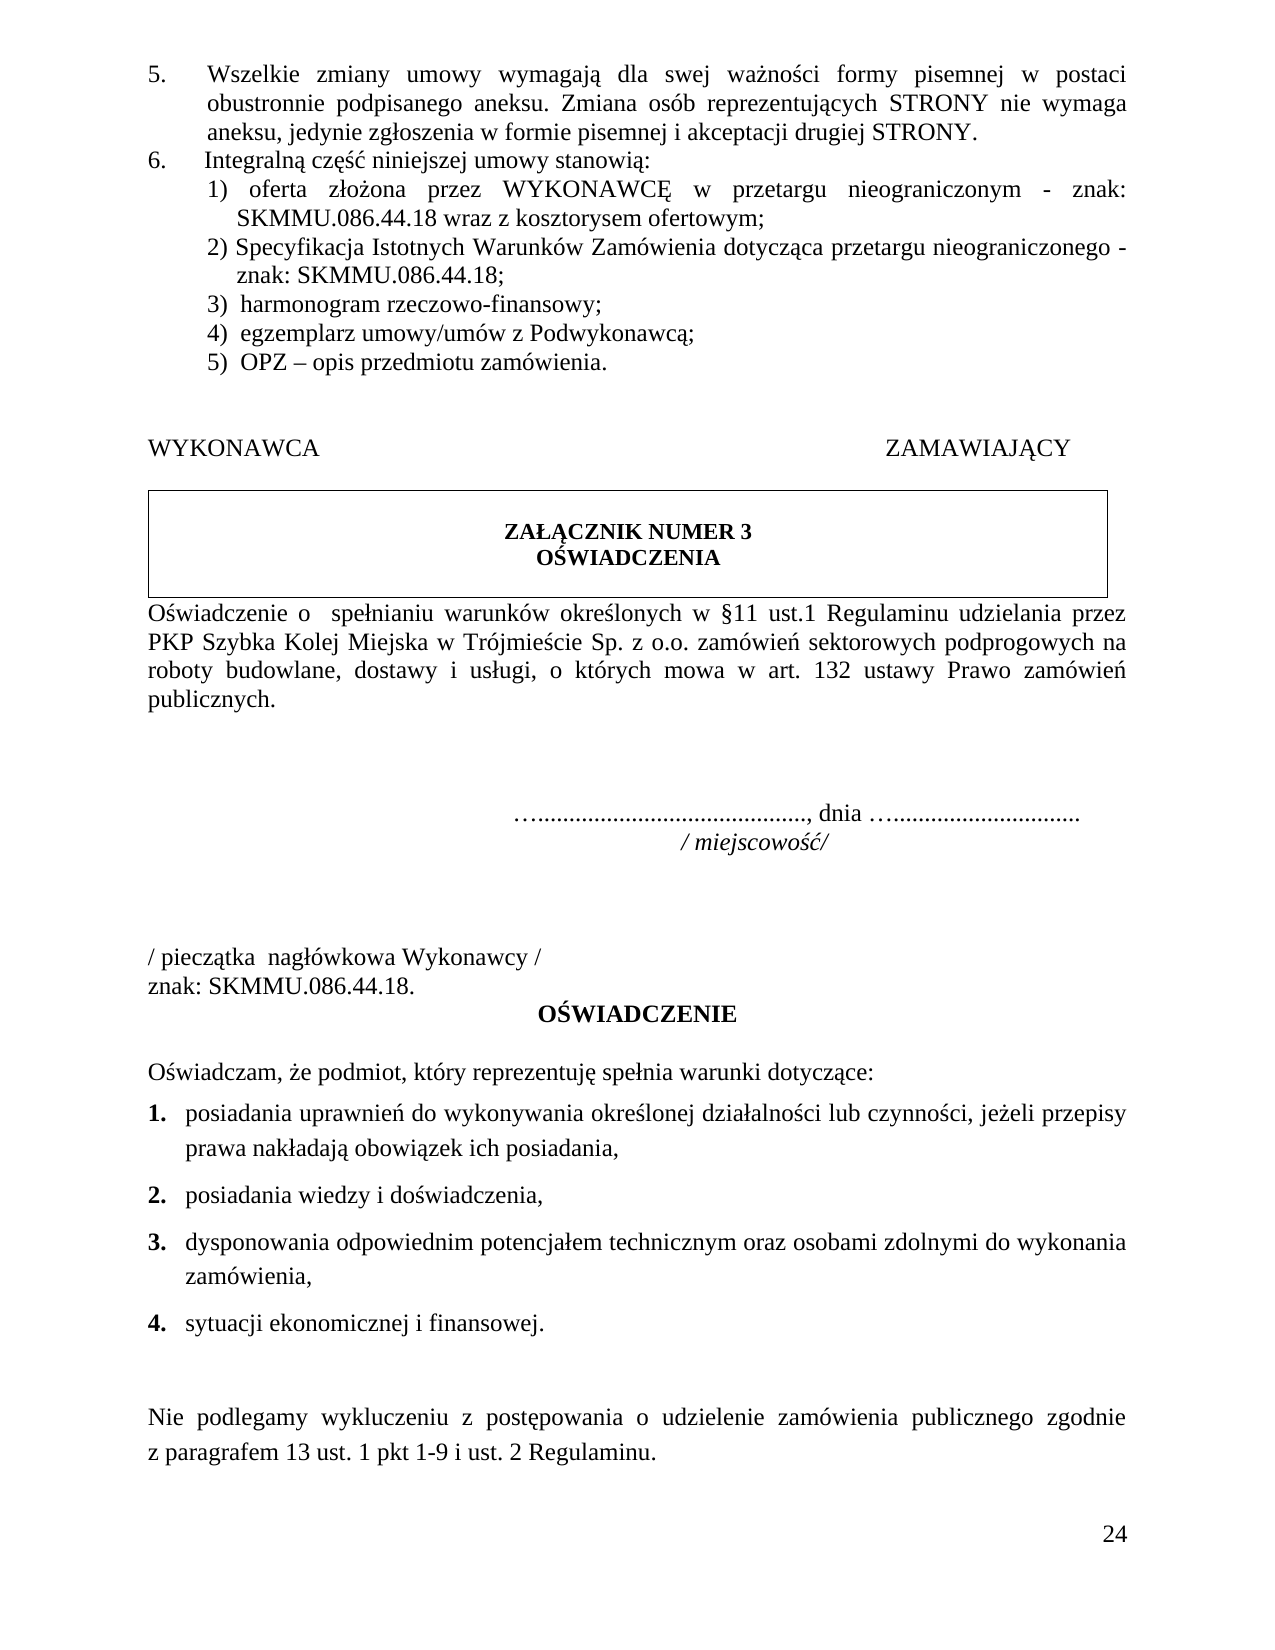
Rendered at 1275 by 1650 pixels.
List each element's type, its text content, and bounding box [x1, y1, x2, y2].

text Nie podlegamy wykluczeniu z postępowania o udzielenie zamówienia publicznego zgodnie z paragrafem 13 ust. 1 pkt 1-9 i ust. 2 Regulaminu. [148, 1402, 1127, 1465]
list dysponowania odpowiednim potencjałem technicznym oraz osobami zdolnymi do wykonania zamówienia, [148, 1227, 1127, 1290]
text znak: SKMMU.086.44.18. [148, 971, 1127, 999]
text …..........................................., dnia ….............................. [148, 798, 1127, 827]
text 5) OPZ – opis przedmiotu zamówienia. [148, 347, 1127, 375]
text 4) egzemplarz umowy/umów z Podwykonawcą; [148, 318, 1127, 347]
table_header ZAŁĄCZNIK NUMER 3 OŚWIADCZENIA [149, 491, 1107, 597]
text 6. Integralną część niniejszej umowy stanowią: [148, 145, 1127, 174]
list sytuacji ekonomicznej i finansowej. [148, 1308, 1127, 1337]
text / miejscowość/ [148, 827, 1127, 856]
text / pieczątka nagłówkowa Wykonawcy / [148, 942, 1127, 971]
text WYKONAWCA ZAMAWIAJĄCY [148, 433, 1127, 462]
text 1) oferta złożona przez WYKONAWCĘ w przetargu nieograniczonym - znak: SKMMU.086.44.18 wraz z kosztorysem ofertowym; [207, 174, 1127, 232]
list posiadania uprawnień do wykonywania określonej działalności lub czynności, jeżeli przepisy prawa nakładają obowiązek ich posiadania, [148, 1098, 1127, 1162]
text Oświadczam, że podmiot, który reprezentuję spełnia warunki dotyczące: [148, 1057, 1127, 1086]
text Oświadczenie o spełnianiu warunków określonych w §11 ust.1 Regulaminu udzielania przez PKP Szybka Kolej Miejska w Trójmieście Sp. z o.o. zamówień sektorowych podprogowych na roboty budowlane, dostawy i usługi, o których mowa w art. 132 ustawy Prawo zamówień publicznych. [148, 598, 1127, 713]
list posiadania wiedzy i doświadczenia, [148, 1180, 1127, 1208]
text 3) harmonogram rzeczowo-finansowy; [207, 289, 1127, 318]
text 2) Specyfikacja Istotnych Warunków Zamówienia dotycząca przetargu nieograniczonego - znak: SKMMU.086.44.18; [207, 232, 1127, 289]
list Wszelkie zmiany umowy wymagają dla swej ważności formy pisemnej w postaci obustronnie podpisanego aneksu. Zmiana osób reprezentujących STRONY nie wymaga aneksu, jedynie zgłoszenia w formie pisemnej i akceptacji drugiej STRONY. [148, 59, 1127, 145]
text OŚWIADCZENIE [148, 999, 1127, 1028]
